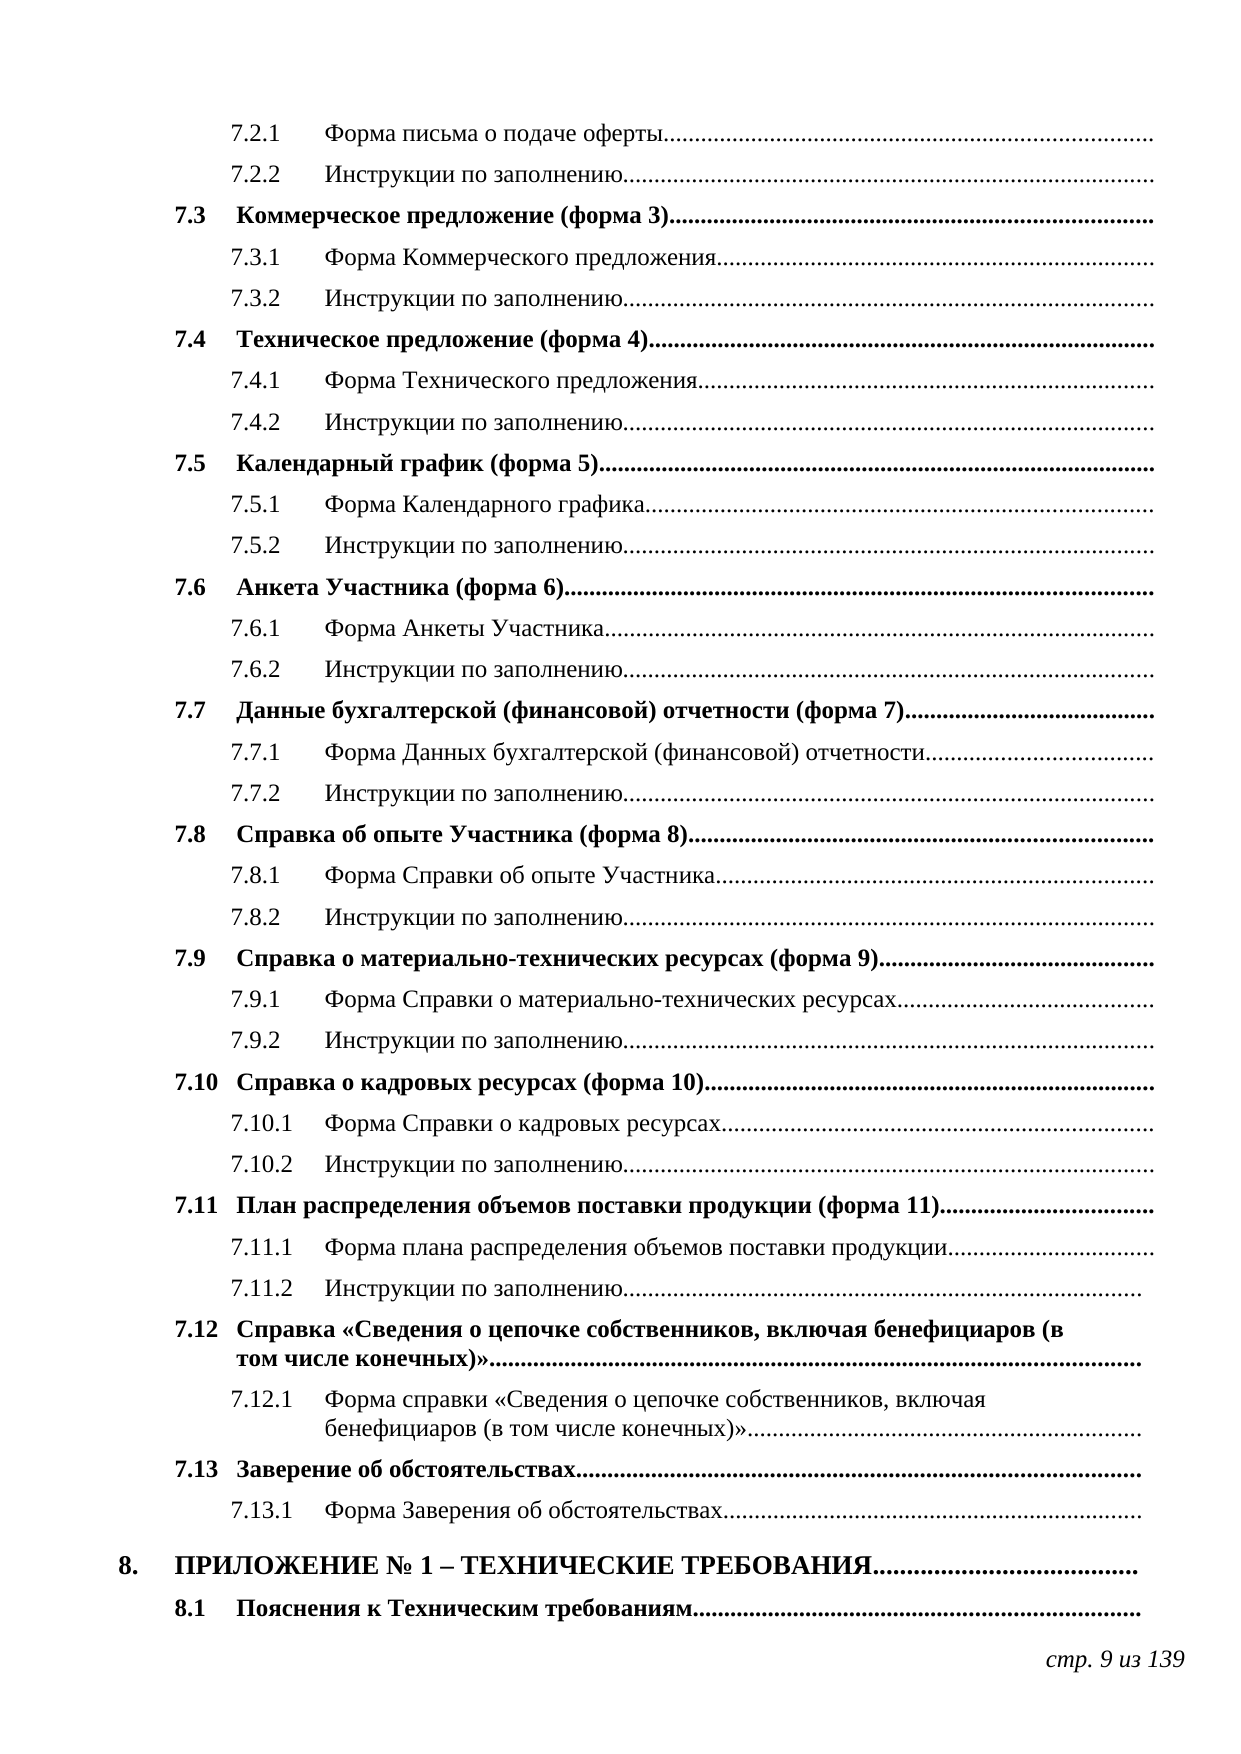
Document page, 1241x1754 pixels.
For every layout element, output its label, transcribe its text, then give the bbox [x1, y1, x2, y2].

text 7.3 Коммерческое предложение (форма 3) 75 [174, 201, 1093, 229]
text 7.12 Справка «Сведения о цепочке собственников, включая бенефициаров (в том числе конечных)» 101 [174, 1314, 1093, 1372]
text 7.2.1 Форма письма о подаче оферты 70 [230, 118, 1063, 147]
text 7.4 Техническое предложение (форма 4) 78 [174, 324, 1093, 353]
text 7.4.2 Инструкции по заполнению 80 [230, 407, 1063, 436]
text 7.13 Заверение об обстоятельствах 109 [174, 1454, 1093, 1483]
text 7.9.1 Форма Справки о материально-технических ресурсах 94 [230, 984, 1063, 1013]
text 7.10 Справка о кадровых ресурсах (форма 10) 96 [174, 1067, 1093, 1096]
text 7.4.1 Форма Технического предложения 78 [230, 366, 1063, 394]
text 7.11.2 Инструкции по заполнению 100 [230, 1273, 1063, 1302]
text 7.12.1 Форма справки «Сведения о цепочке собственников, включая бенефициаров (в том числе конечных)» 101 [230, 1384, 1063, 1442]
text 7.5 Календарный график (форма 5) 81 [174, 448, 1093, 477]
text 7.6.1 Форма Анкеты Участника 83 [230, 613, 1063, 642]
text 7.6.2 Инструкции по заполнению 85 [230, 654, 1063, 683]
text 7.8 Справка об опыте Участника (форма 8) 90 [174, 819, 1093, 848]
text 7.10.1 Форма Справки о кадровых ресурсах 96 [230, 1108, 1063, 1137]
text 7.13.1 Форма Заверения об обстоятельствах 109 [230, 1496, 1063, 1524]
text 7.7 Данные бухгалтерской (финансовой) отчетности (форма 7) 86 [174, 696, 1093, 724]
text 7.10.2 Инструкции по заполнению 98 [230, 1149, 1063, 1178]
text 7.6 Анкета Участника (форма 6) 83 [174, 572, 1093, 601]
text 7.8.2 Инструкции по заполнению 93 [230, 902, 1063, 931]
text 7.9.2 Инструкции по заполнению 95 [230, 1026, 1063, 1054]
text 7.7.2 Инструкции по заполнению 89 [230, 778, 1063, 807]
text 7.9 Справка о материально-технических ресурсах (форма 9) 94 [174, 943, 1093, 972]
text 7.5.2 Инструкции по заполнению 82 [230, 531, 1063, 559]
text 7.7.1 Форма Данных бухгалтерской (финансовой) отчетности 86 [230, 737, 1063, 766]
text 7.3.1 Форма Коммерческого предложения 75 [230, 242, 1063, 271]
text 8.1 Пояснения к Техническим требованиям 114 [174, 1593, 1093, 1622]
text 7.11 План распределения объемов поставки продукции (форма 11) 99 [174, 1191, 1093, 1219]
text 7.8.1 Форма Справки об опыте Участника 90 [230, 861, 1063, 889]
text 7.3.2 Инструкции по заполнению 77 [230, 283, 1063, 312]
text 8. ПРИЛОЖЕНИЕ № 1 – ТЕХНИЧЕСКИЕ ТРЕБОВАНИЯ 114 [118, 1549, 1063, 1581]
text 7.5.1 Форма Календарного графика 81 [230, 489, 1063, 518]
text 7.2.2 Инструкции по заполнению 74 [230, 159, 1063, 188]
text 7.11.1 Форма плана распределения объемов поставки продукции 99 [230, 1232, 1063, 1261]
